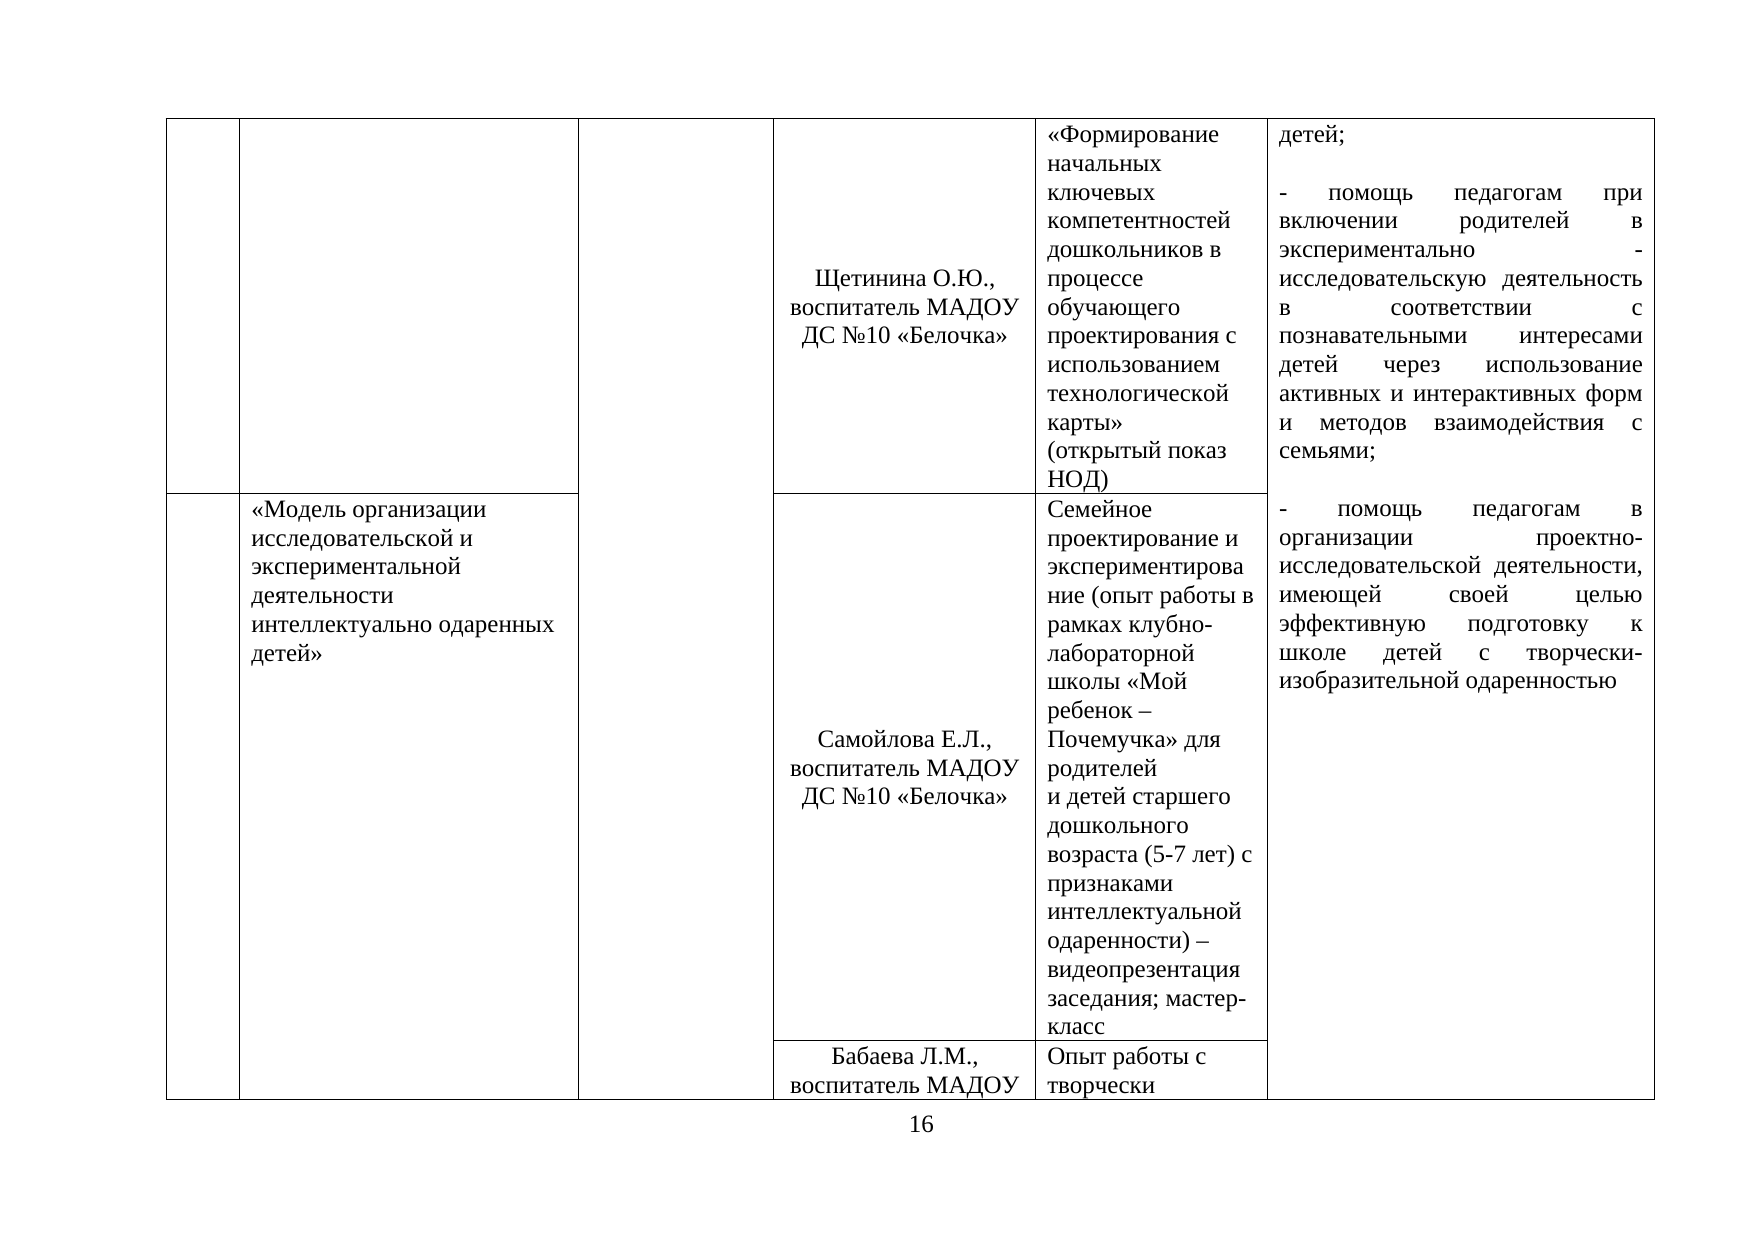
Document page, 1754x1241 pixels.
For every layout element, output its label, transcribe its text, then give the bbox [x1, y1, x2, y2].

table_cell «Модель организации исследовательской и экспериментальной деятельности интеллектуально одаренных детей» [240, 494, 578, 1099]
table_cell Самойлова Е.Л., воспитатель МАДОУ ДС №10 «Белочка» [774, 494, 1035, 1040]
table_cell «Формирование начальных ключевых компетентностей дошкольников в процессе обучающего проектирования с использованием технологической карты» (открытый показ НОД) [1036, 119, 1267, 493]
table_cell Семейное проектирование и экспериментирование (опыт работы в рамках клубно-лабораторной школы «Мой ребенок – Почемучка» для родителей и детей старшего дошкольного возраста (5-7 лет) с признаками интеллектуальной одаренности) – видеопрезентация заседания; мастер-класс [1036, 494, 1267, 1040]
table_cell [167, 494, 239, 1099]
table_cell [1036, 1041, 1267, 1099]
table_cell Щетинина О.Ю., воспитатель МАДОУ ДС №10 «Белочка» [774, 119, 1035, 493]
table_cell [774, 1041, 1035, 1099]
